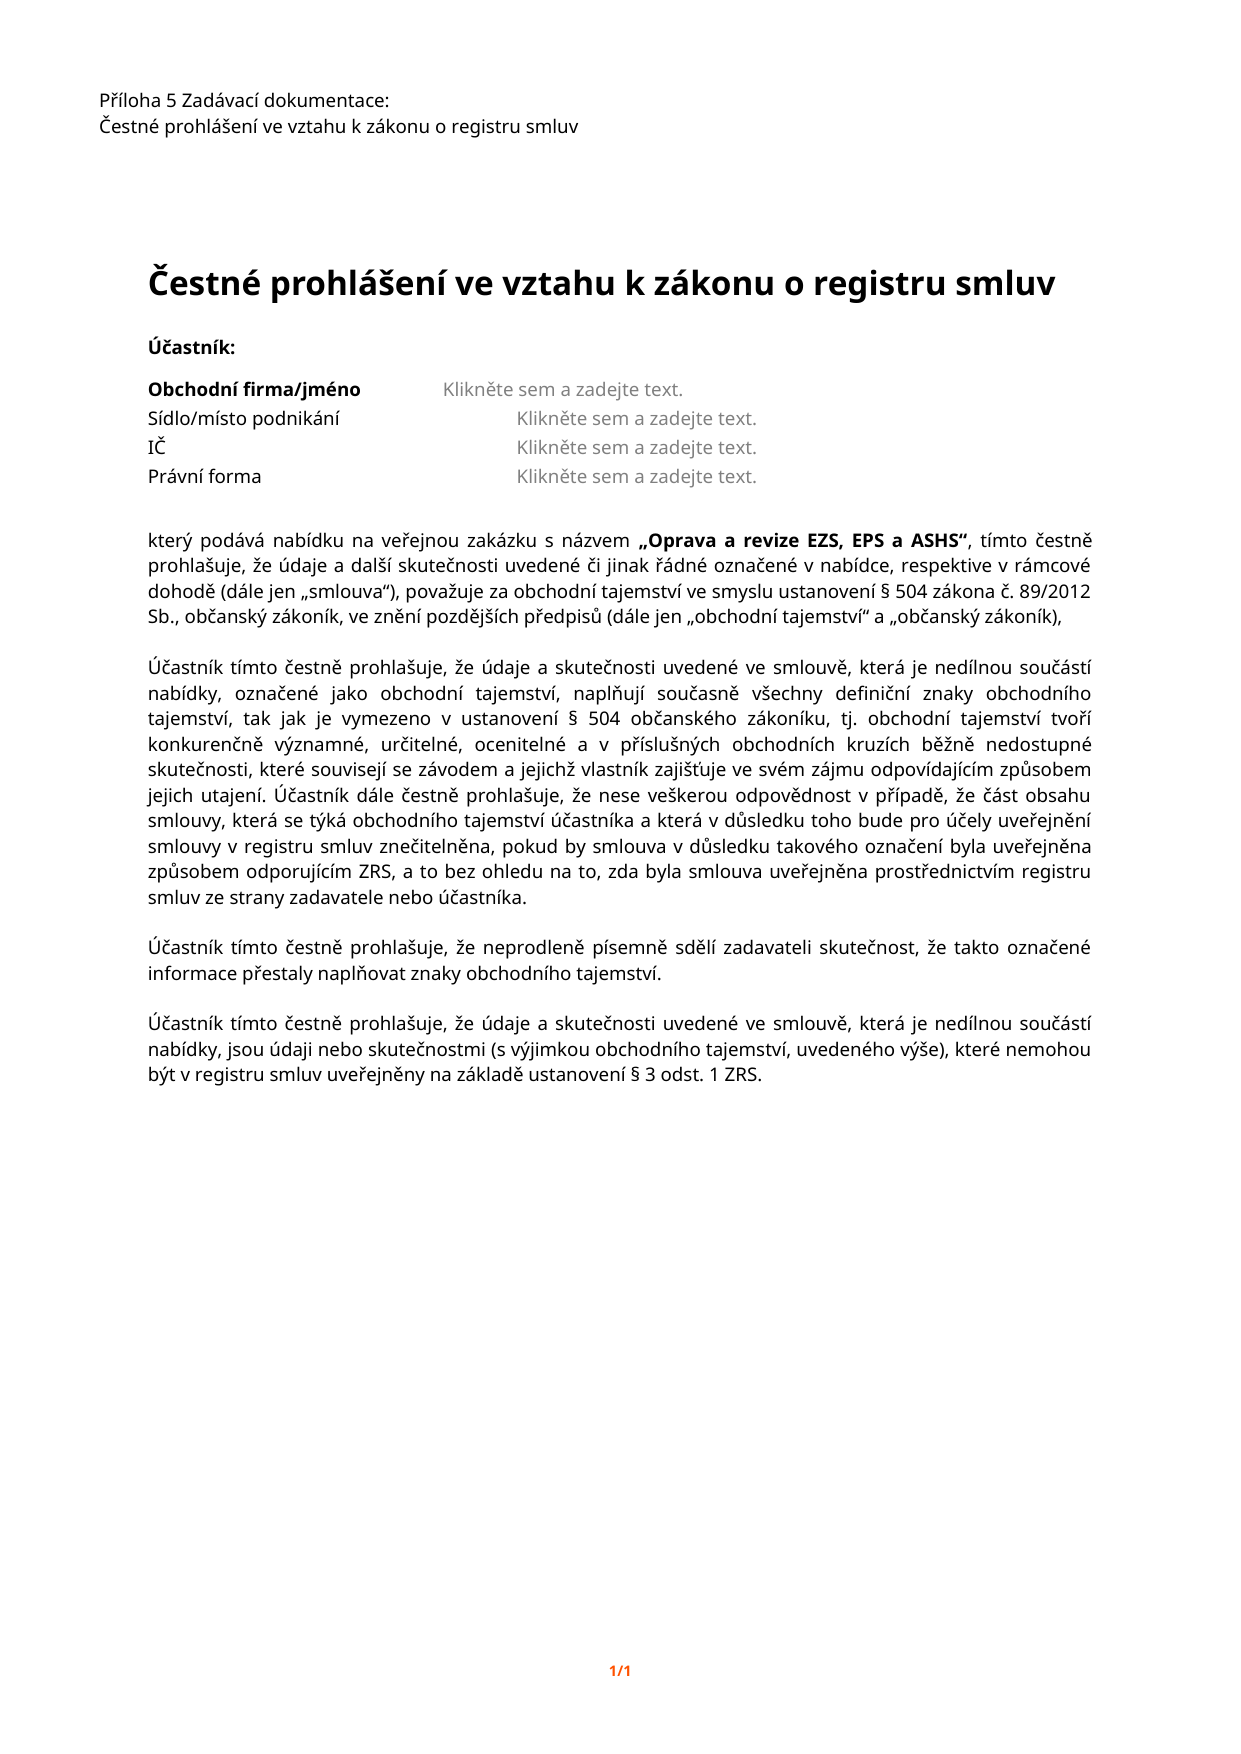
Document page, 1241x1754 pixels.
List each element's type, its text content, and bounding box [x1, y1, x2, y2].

text Účastník tímto čestně prohlašuje, že neprodleně písemně sdělí zadavateli skutečnost, že takto označené informace přestaly naplňovat znaky obchodního tajemství. [148, 934, 1093, 986]
text Účastník tímto čestně prohlašuje, že údaje a skutečnosti uvedené ve smlouvě, která je nedílnou součástí nabídky, jsou údaji nebo skutečnostmi (s výjimkou obchodního tajemství, uvedeného výše), které nemohou být v registru smluv uveřejněny na základě ustanovení § 3 odst. 1 ZRS. [148, 1011, 1093, 1087]
text který podává nabídku na veřejnou zakázku s názvem „Oprava a revize EZS, EPS a ASHS“, tímto čestně prohlašuje, že údaje a další skutečnosti uvedené či jinak řádné označené v nabídce, respektive v rámcové dohodě (dále jen „smlouva“), považuje za obchodní tajemství ve smyslu ustanovení § 504 zákona č. 89/2012 Sb., občanský zákoník, ve znění pozdějších předpisů (dále jen „obchodní tajemství“ a „občanský zákoník), [148, 527, 1093, 629]
text IČ [148, 431, 1093, 460]
text Účastník: [148, 330, 1093, 361]
text Účastník tímto čestně prohlašuje, že údaje a skutečnosti uvedené ve smlouvě, která je nedílnou součástí nabídky, označené jako obchodní tajemství, naplňují současně všechny definiční znaky obchodního tajemství, tak jak je vymezeno v ustanovení § 504 občanského zákoníku, tj. obchodní tajemství tvoří konkurenčně významné, určitelné, ocenitelné a v příslušných obchodních kruzích běžně nedostupné skutečnosti, které souvisejí se závodem a jejichž vlastník zajišťuje ve svém zájmu odpovídajícím způsobem jejich utajení. Účastník dále čestně prohlašuje, že nese veškerou odpovědnost v případě, že část obsahu smlouvy, která se týká obchodního tajemství účastníka a která v důsledku toho bude pro účely uveřejnění smlouvy v registru smluv znečitelněna, pokud by smlouva v důsledku takového označení byla uveřejněna způsobem odporujícím ZRS, a to bez ohledu na to, zda byla smlouva uveřejněna prostřednictvím registru smluv ze strany zadavatele nebo účastníka. [148, 654, 1093, 909]
text Právní forma [148, 460, 1093, 489]
title Čestné prohlášení ve vztahu k zákonu o registru smluv [148, 259, 1093, 305]
text Sídlo/místo podnikání [148, 402, 1093, 431]
text Obchodní firma/jméno [148, 373, 1093, 402]
